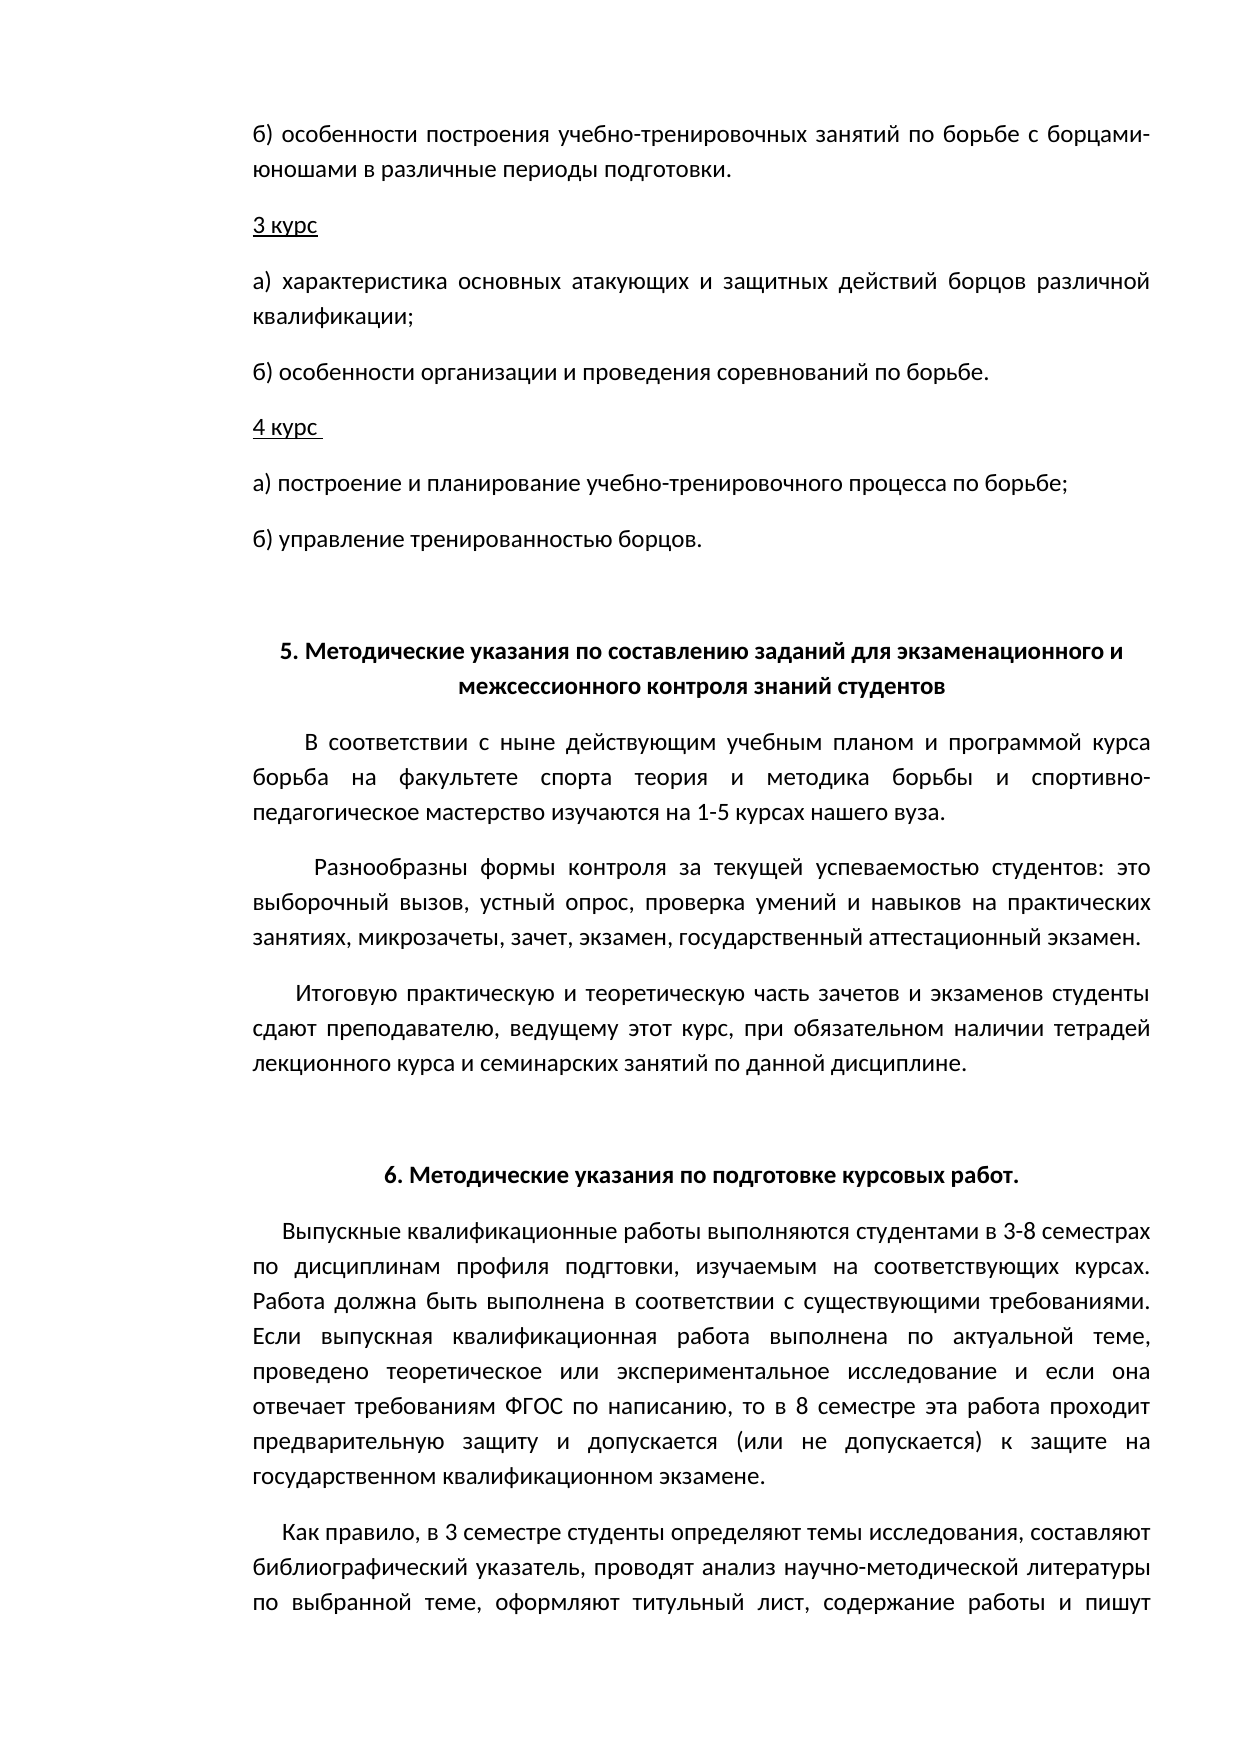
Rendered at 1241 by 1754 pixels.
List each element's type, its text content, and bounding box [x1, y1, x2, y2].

text а) построение и планирование учебно-тренировочного процесса по борьбе; [252, 467, 1152, 498]
text б) управление тренированностью борцов. [252, 523, 1152, 554]
text Итоговую практическую и теоретическую часть зачетов и экзаменов студенты сдают преподавателю, ведущему этот курс, при обязательном наличии тетрадей лекционного курса и семинарских занятий по данной дисциплине. [252, 977, 1152, 1078]
text 6. Методические указания по подготовке курсовых работ. [252, 1159, 1152, 1189]
text б) особенности организации и проведения соревнований по борьбе. [252, 356, 1152, 386]
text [252, 1516, 1152, 1616]
text Разнообразны формы контроля за текущей успеваемостью студентов: это выборочный вызов, устный опрос, проверка умений и навыков на практических занятиях, микрозачеты, зачет, экзамен, государственный аттестационный экзамен. [252, 851, 1152, 952]
text а) характеристика основных атакующих и защитных действий борцов различной квалификации; [252, 265, 1152, 330]
text Выпускные квалификационные работы выполняются студентами в 3-8 семестрах по дисциплинам профиля подгтовки, изучаемым на соответствующих курсах. Работа должна быть выполнена в соответствии с существующими требованиями. Если выпускная квалификационная работа выполнена по актуальной теме, проведено теоретическое или экспериментальное исследование и если она отвечает требованиям ФГОС по написанию, то в 8 семестре эта работа проходит предварительную защиту и допускается (или не допускается) к защите на государственном квалификационном экзамене. [252, 1215, 1152, 1490]
text 3 курс [252, 209, 1152, 239]
text б) особенности построения учебно-тренировочных занятий по борьбе с борцами-юношами в различные периоды подготовки. [252, 118, 1152, 184]
text В соответствии с ныне действующим учебным планом и программой курса борьба на факультете спорта теория и методика борьбы и спортивно-педагогическое мастерство изучаются на 1-5 курсах нашего вуза. [252, 726, 1152, 826]
text 5. Методические указания по составлению заданий для экзаменационного и межсессионного контроля знаний студентов [252, 635, 1152, 700]
text 4 курс [252, 411, 1152, 442]
